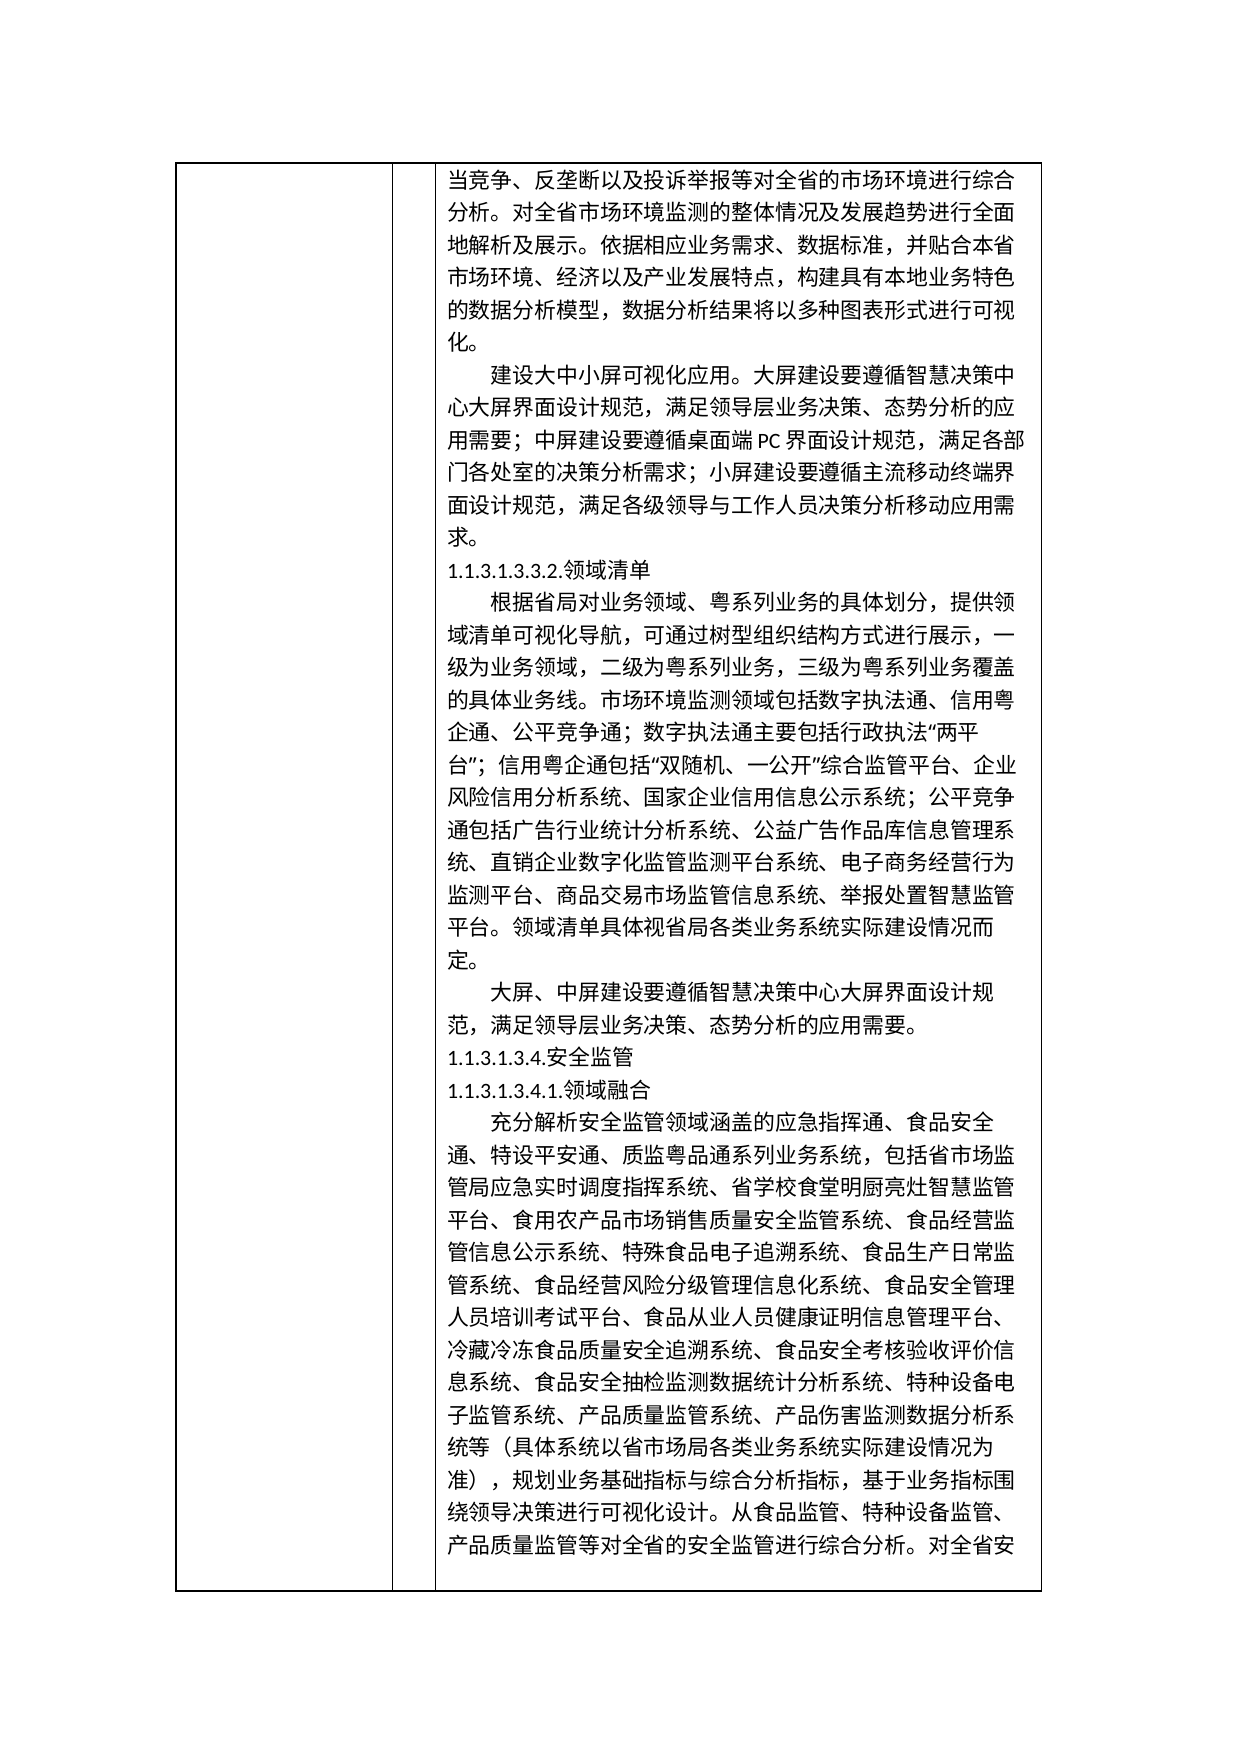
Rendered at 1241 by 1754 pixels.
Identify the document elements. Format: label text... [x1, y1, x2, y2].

table_cell 1 [393, 164, 435, 1590]
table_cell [436, 164, 1041, 1590]
table_cell [177, 164, 392, 1590]
